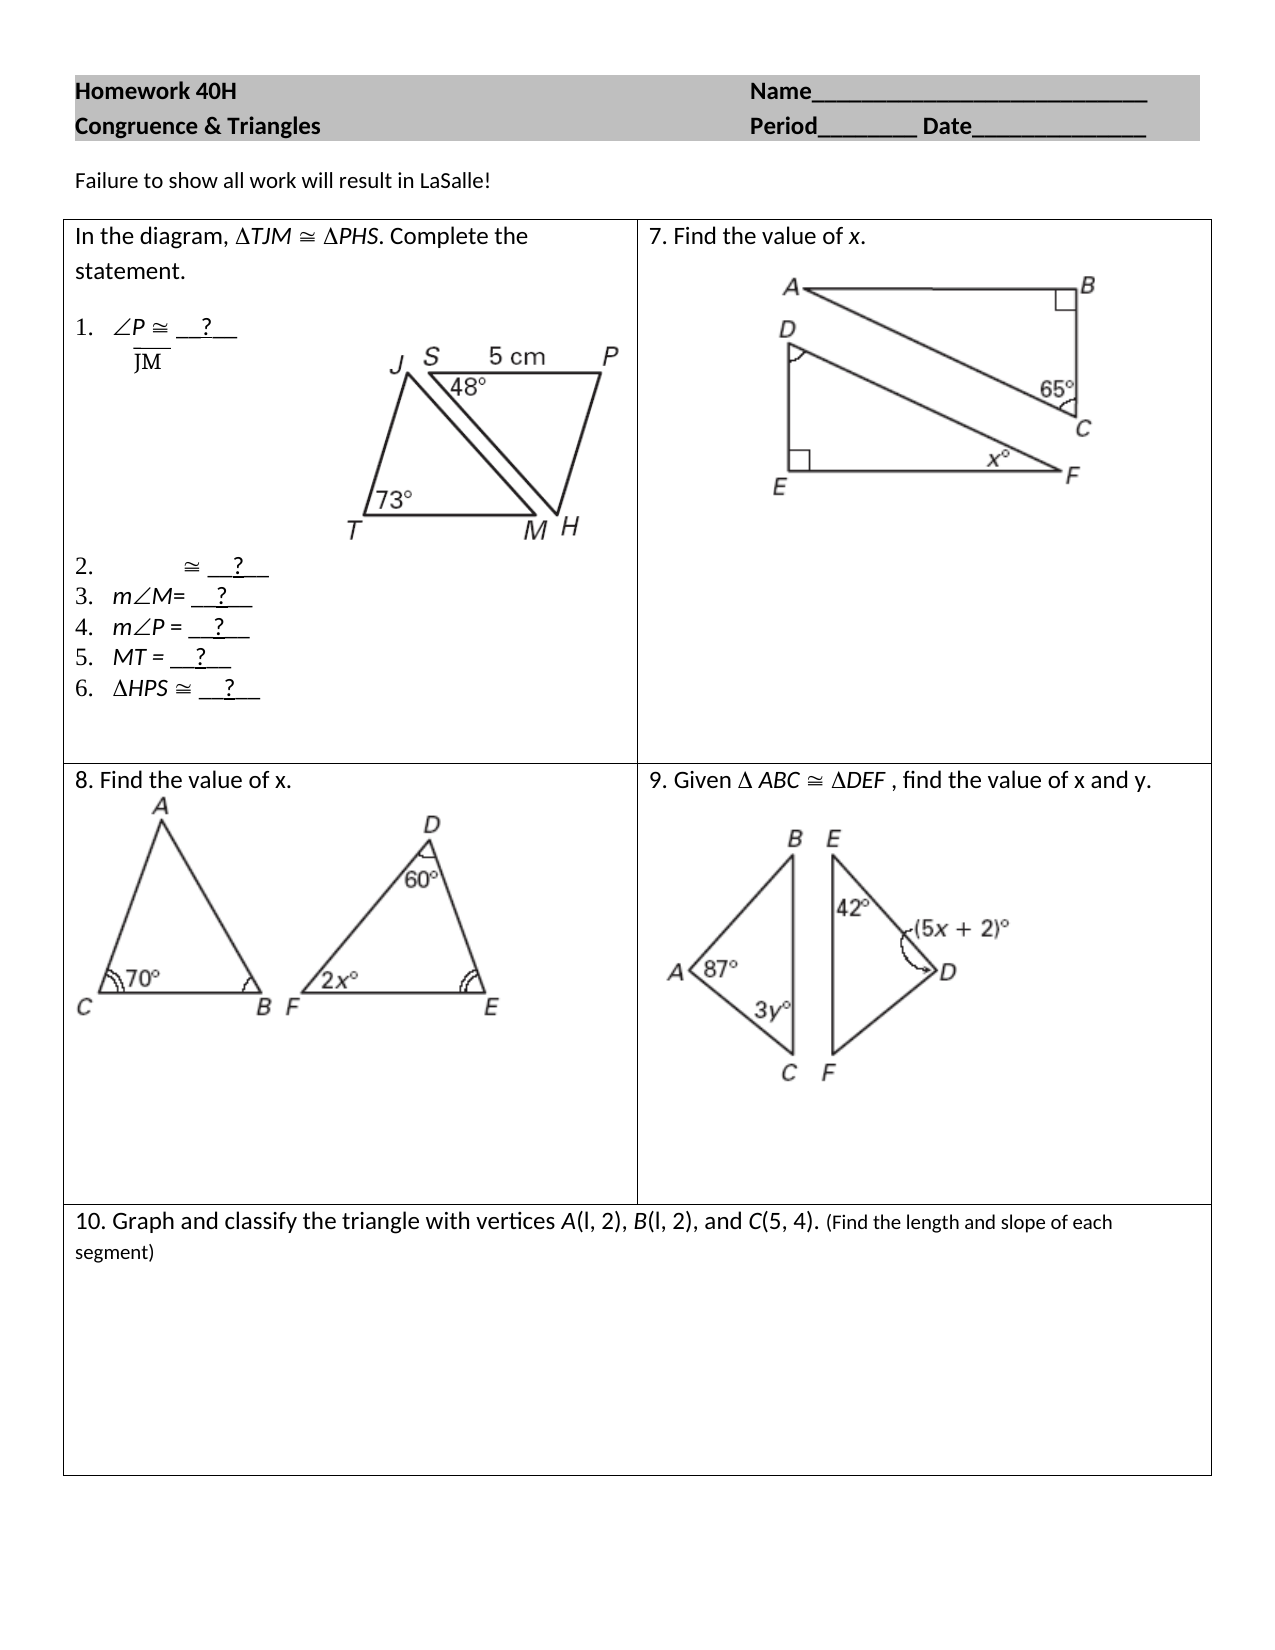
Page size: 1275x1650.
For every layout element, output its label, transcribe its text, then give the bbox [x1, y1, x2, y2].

picture [648, 820, 1012, 1086]
table_cell 9. Given ABC DEF , find the value of x and y. [638, 764, 1211, 1204]
table_cell 8. Find the value of x. [64, 764, 637, 1204]
table_header 7. Find the value of x. [638, 220, 1211, 763]
picture [337, 337, 623, 544]
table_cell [64, 1205, 1211, 1475]
text Homework 40H Name___________________________ Congruence & Triangles Period________ Date______________ [75, 75, 1200, 141]
text Failure to show all work will result in LaSalle! [75, 166, 1200, 194]
picture [75, 794, 502, 1017]
picture [773, 275, 1095, 500]
table_header In the diagram, TJM PHS. Complete the statement. P __?__ __?__ mM= __?__ mP = __?__ MT = __?__ HPS __?__ [64, 220, 637, 763]
